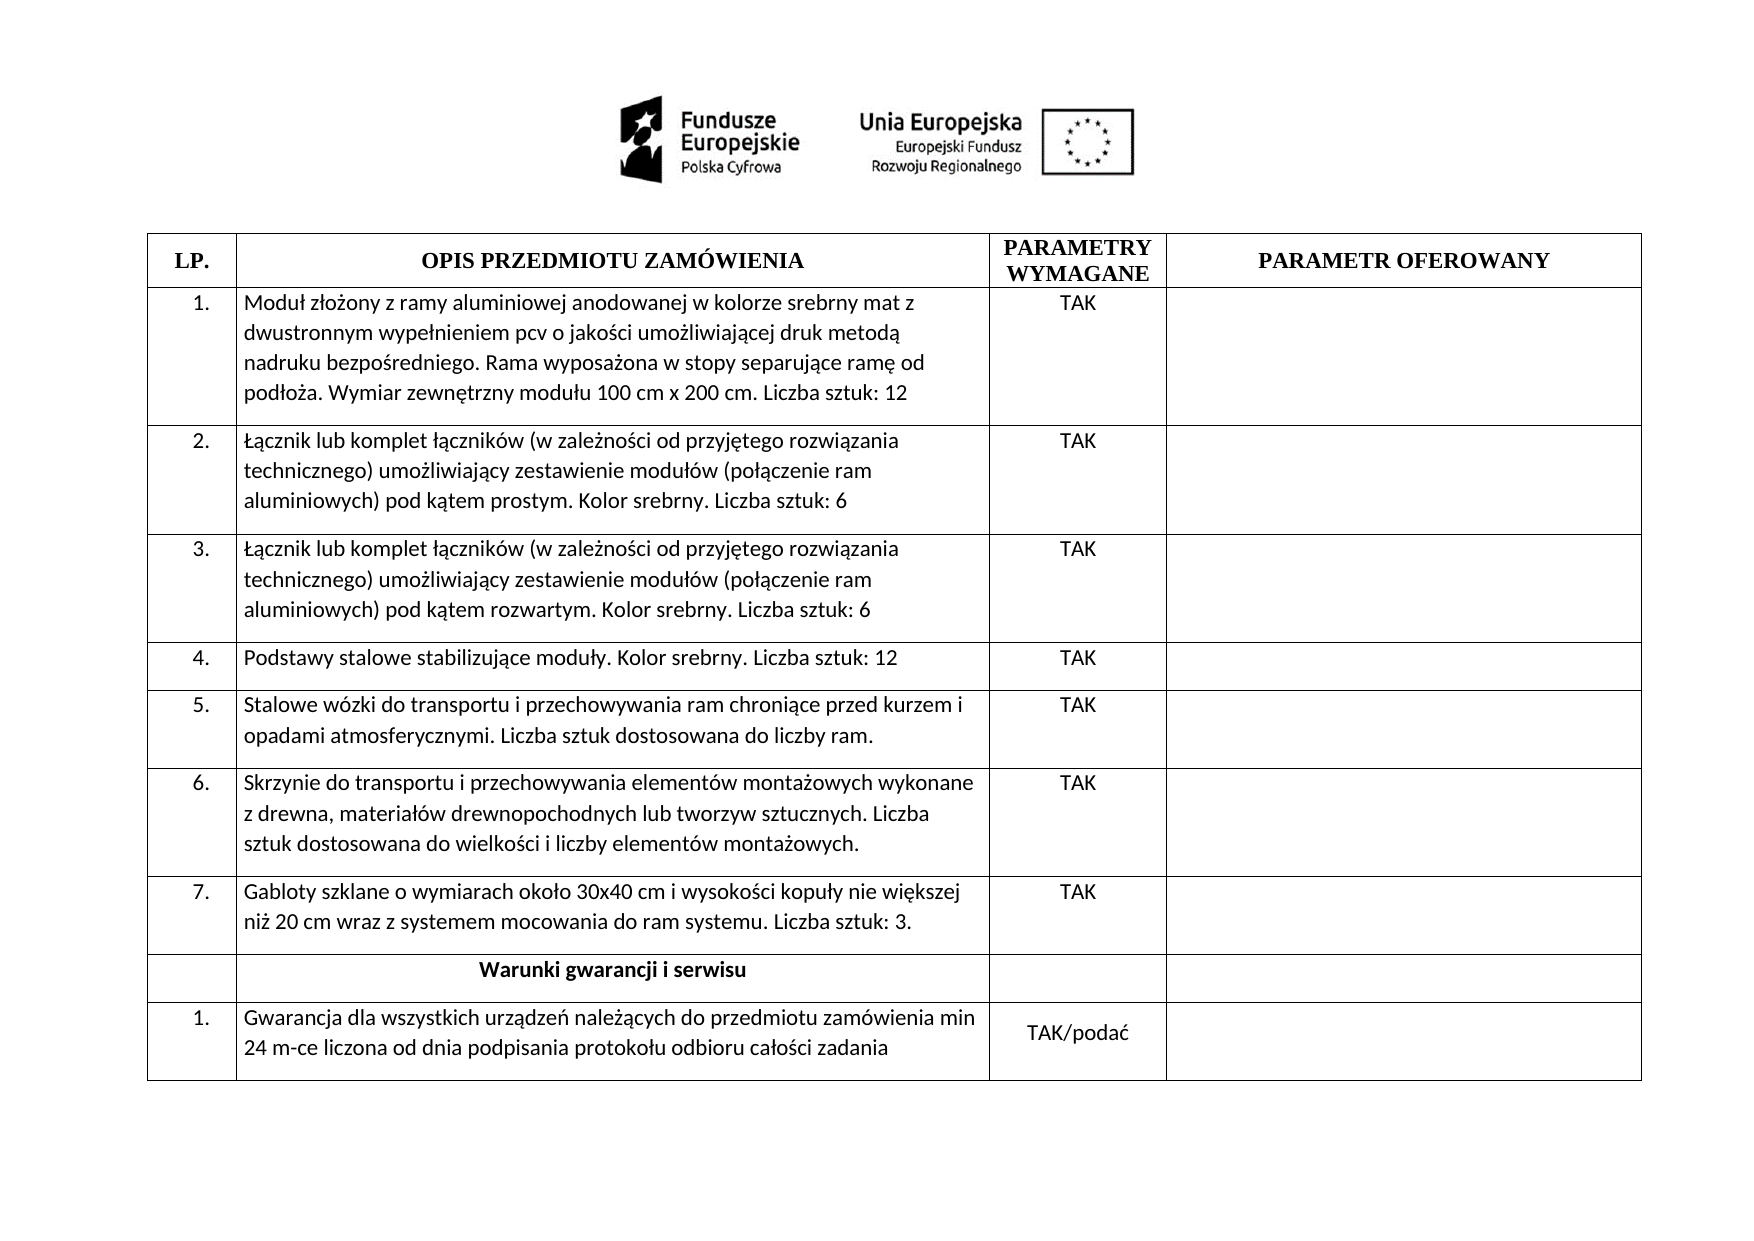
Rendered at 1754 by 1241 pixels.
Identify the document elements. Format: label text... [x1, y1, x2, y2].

table_cell [1167, 643, 1641, 689]
table_cell Warunki gwarancji i serwisu [237, 955, 989, 1002]
table_cell TAK [990, 535, 1166, 642]
table_cell [148, 769, 236, 876]
picture [600, 73, 1154, 205]
table_cell [1167, 955, 1641, 1002]
table_cell [1167, 535, 1641, 642]
table_cell TAK [990, 691, 1166, 767]
table_cell [148, 1003, 236, 1079]
table_cell Stalowe wózki do transportu i przechowywania ram chroniące przed kurzem i opadami atmosferycznymi. Liczba sztuk dostosowana do liczby ram. [237, 691, 989, 767]
table_cell TAK [990, 426, 1166, 533]
table_cell [990, 955, 1166, 1002]
table_cell Łącznik lub komplet łączników (w zależności od przyjętego rozwiązania technicznego) umożliwiający zestawienie modułów (połączenie ram aluminiowych) pod kątem rozwartym. Kolor srebrny. Liczba sztuk: 6 [237, 535, 989, 642]
table_cell Skrzynie do transportu i przechowywania elementów montażowych wykonane z drewna, materiałów drewnopochodnych lub tworzyw sztucznych. Liczba sztuk dostosowana do wielkości i liczby elementów montażowych. [237, 769, 989, 876]
table_cell [1167, 877, 1641, 954]
table_cell [148, 643, 236, 689]
table_cell Podstawy stalowe stabilizujące moduły. Kolor srebrny. Liczba sztuk: 12 [237, 643, 989, 689]
table_cell [1167, 769, 1641, 876]
table_header PARAMETR OFEROWANY [1167, 234, 1641, 287]
table_header PARAMETRY WYMAGANE [990, 234, 1166, 287]
table_cell [1167, 691, 1641, 767]
table_cell [148, 288, 236, 425]
table_header LP. [148, 234, 236, 287]
table_cell [148, 426, 236, 533]
table_cell TAK [990, 877, 1166, 954]
table_cell Moduł złożony z ramy aluminiowej anodowanej w kolorze srebrny mat z dwustronnym wypełnieniem pcv o jakości umożliwiającej druk metodą nadruku bezpośredniego. Rama wyposażona w stopy separujące ramę od podłoża. Wymiar zewnętrzny modułu 100 cm x 200 cm. Liczba sztuk: 12 [237, 288, 989, 425]
table_cell TAK/podać [990, 1003, 1166, 1079]
table_cell TAK [990, 643, 1166, 689]
table_header OPIS PRZEDMIOTU ZAMÓWIENIA [237, 234, 989, 287]
table_cell [148, 955, 236, 1002]
table_cell [148, 877, 236, 954]
table_cell [148, 535, 236, 642]
table_cell [148, 691, 236, 767]
table_cell TAK [990, 769, 1166, 876]
table_cell Łącznik lub komplet łączników (w zależności od przyjętego rozwiązania technicznego) umożliwiający zestawienie modułów (połączenie ram aluminiowych) pod kątem prostym. Kolor srebrny. Liczba sztuk: 6 [237, 426, 989, 533]
table_cell TAK [990, 288, 1166, 425]
table_cell [1167, 426, 1641, 533]
table_cell Gwarancja dla wszystkich urządzeń należących do przedmiotu zamówienia min 24 m-ce liczona od dnia podpisania protokołu odbioru całości zadania [237, 1003, 989, 1079]
table_cell [1167, 288, 1641, 425]
table_cell Gabloty szklane o wymiarach około 30x40 cm i wysokości kopuły nie większej niż 20 cm wraz z systemem mocowania do ram systemu. Liczba sztuk: 3. [237, 877, 989, 954]
table_cell [1167, 1003, 1641, 1079]
